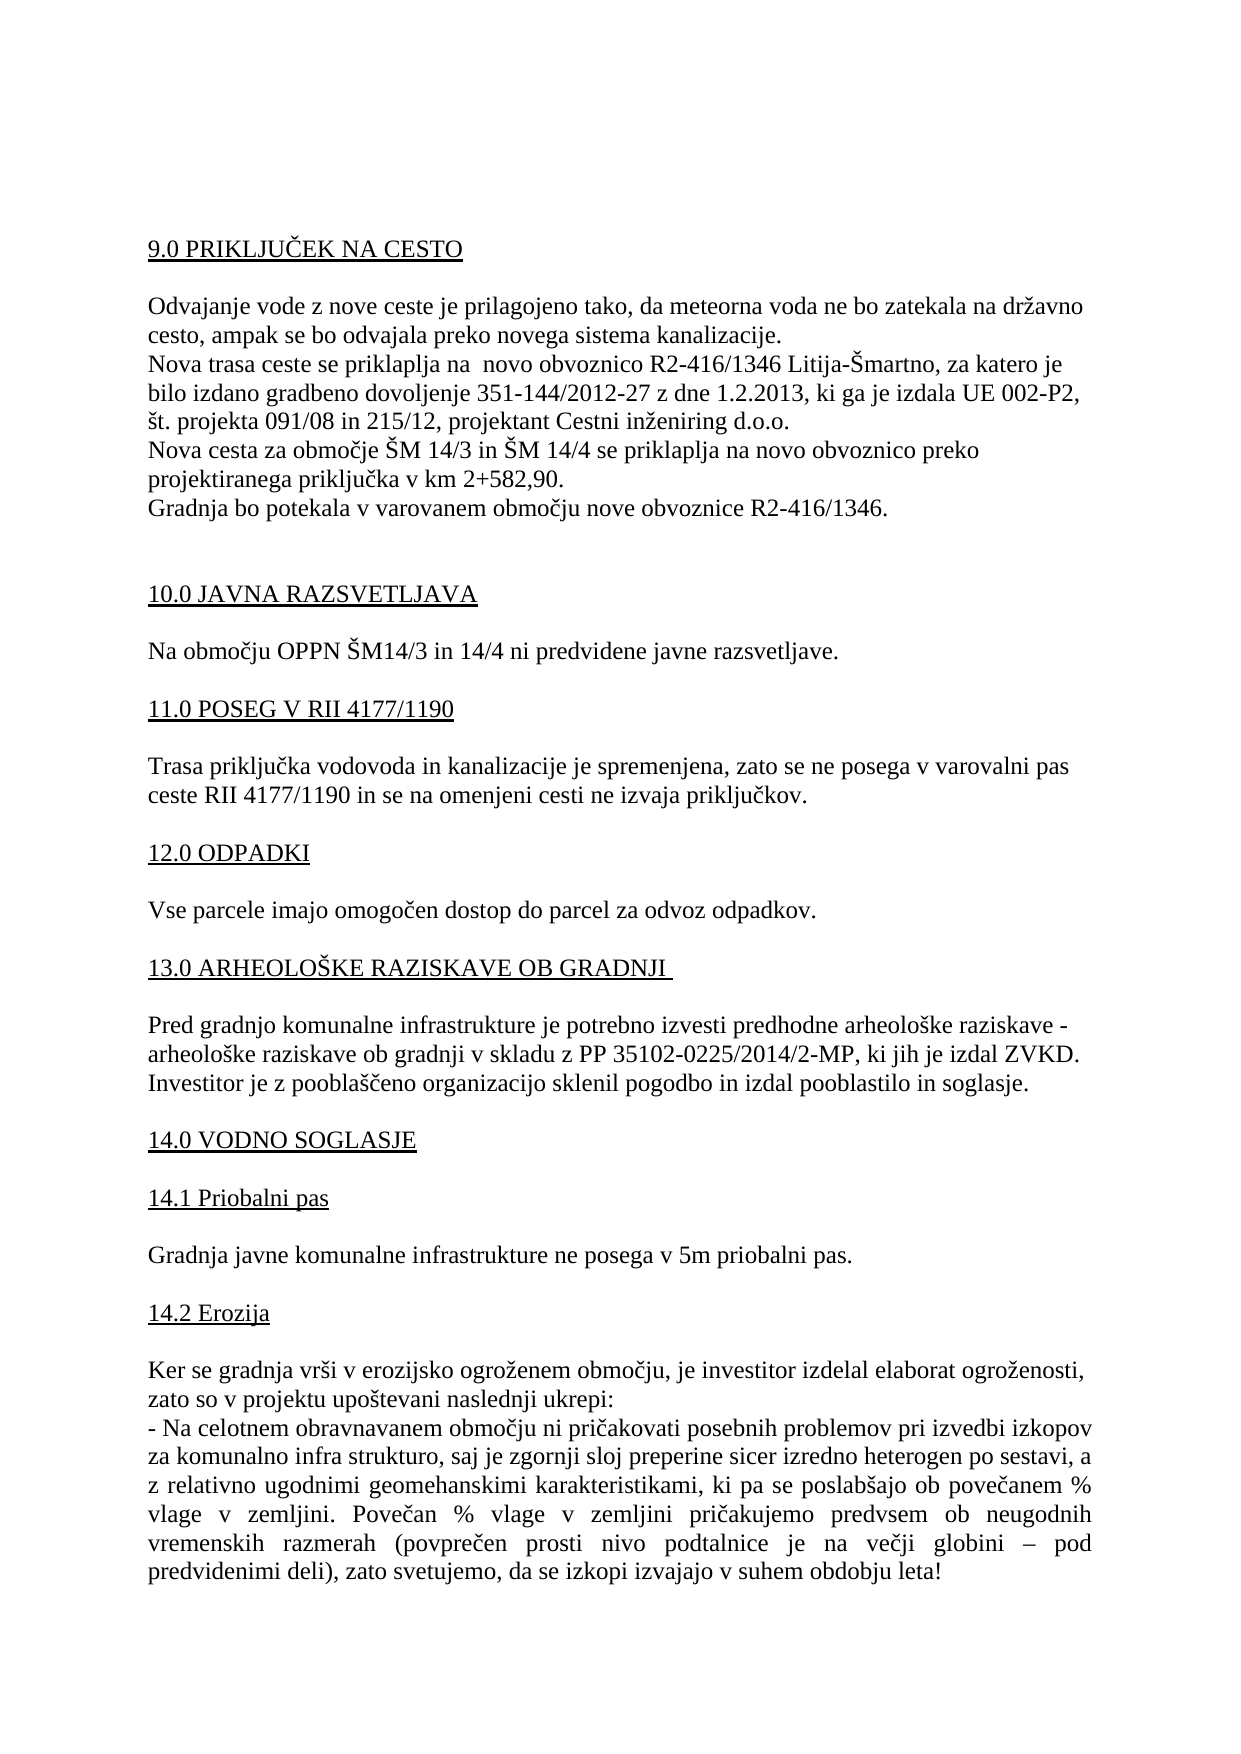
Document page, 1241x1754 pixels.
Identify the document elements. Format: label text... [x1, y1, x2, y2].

text - Na celotnem obravnavanem območju ni pričakovati posebnih problemov pri izvedbi izkopov za komunalno infra strukturo, saj je zgornji sloj preperine sicer izredno heterogen po sestavi, a z relativno ugodnimi geomehanskimi karakteristikami, ki pa se poslabšajo ob povečanem % vlage v zemljini. Povečan % vlage v zemljini pričakujemo predvsem ob neugodnih vremenskih razmerah (povprečen prosti nivo podtalnice je na večji globini – pod predvidenimi deli), zato svetujemo, da se izkopi izvajajo v suhem obdobju leta! [148, 1413, 1093, 1585]
text 13.0 ARHEOLOŠKE RAZISKAVE OB GRADNJI [148, 953, 1093, 981]
text Nova cesta za območje ŠM 14/3 in ŠM 14/4 se priklaplja na novo obvoznico preko projektiranega priključka v km 2+582,90. [148, 435, 1093, 493]
text Na območju OPPN ŠM14/3 in 14/4 ni predvidene javne razsvetljave. [148, 636, 1093, 665]
text Gradnja bo potekala v varovanem območju nove obvoznice R2-416/1346. [148, 493, 1093, 521]
text 12.0 ODPADKI [148, 838, 1093, 866]
text 14.0 VODNO SOGLASJE [148, 1125, 1093, 1154]
text Vse parcele imajo omogočen dostop do parcel za odvoz odpadkov. [148, 895, 1093, 924]
text Odvajanje vode z nove ceste je prilagojeno tako, da meteorna voda ne bo zatekala na državno cesto, ampak se bo odvajala preko novega sistema kanalizacije. [148, 291, 1093, 349]
text 10.0 JAVNA RAZSVETLJAVA [148, 579, 1093, 608]
text Gradnja javne komunalne infrastrukture ne posega v 5m priobalni pas. [148, 1240, 1093, 1269]
text 9.0 PRIKLJUČEK NA CESTO [148, 234, 1093, 263]
text 14.1 Priobalni pas [148, 1183, 1093, 1211]
text Ker se gradnja vrši v erozijsko ogroženem območju, je investitor izdelal elaborat ogroženosti, zato so v projektu upoštevani naslednji ukrepi: [148, 1355, 1093, 1413]
text Investitor je z pooblaščeno organizacijo sklenil pogodbo in izdal pooblastilo in soglasje. [148, 1068, 1093, 1096]
text 11.0 POSEG V RII 4177/1190 [148, 694, 1093, 723]
text 14.2 Erozija [148, 1298, 1093, 1326]
text Nova trasa ceste se priklaplja na novo obvoznico R2-416/1346 Litija-Šmartno, za katero je bilo izdano gradbeno dovoljenje 351-144/2012-27 z dne 1.2.2013, ki ga je izdala UE 002-P2, št. projekta 091/08 in 215/12, projektant Cestni inženiring d.o.o. [148, 349, 1093, 435]
text Trasa priključka vodovoda in kanalizacije je spremenjena, zato se ne posega v varovalni pas ceste RII 4177/1190 in se na omenjeni cesti ne izvaja priključkov. [148, 751, 1093, 809]
text Pred gradnjo komunalne infrastrukture je potrebno izvesti predhodne arheološke raziskave - arheološke raziskave ob gradnji v skladu z PP 35102-0225/2014/2-MP, ki jih je izdal ZVKD. [148, 1010, 1093, 1068]
